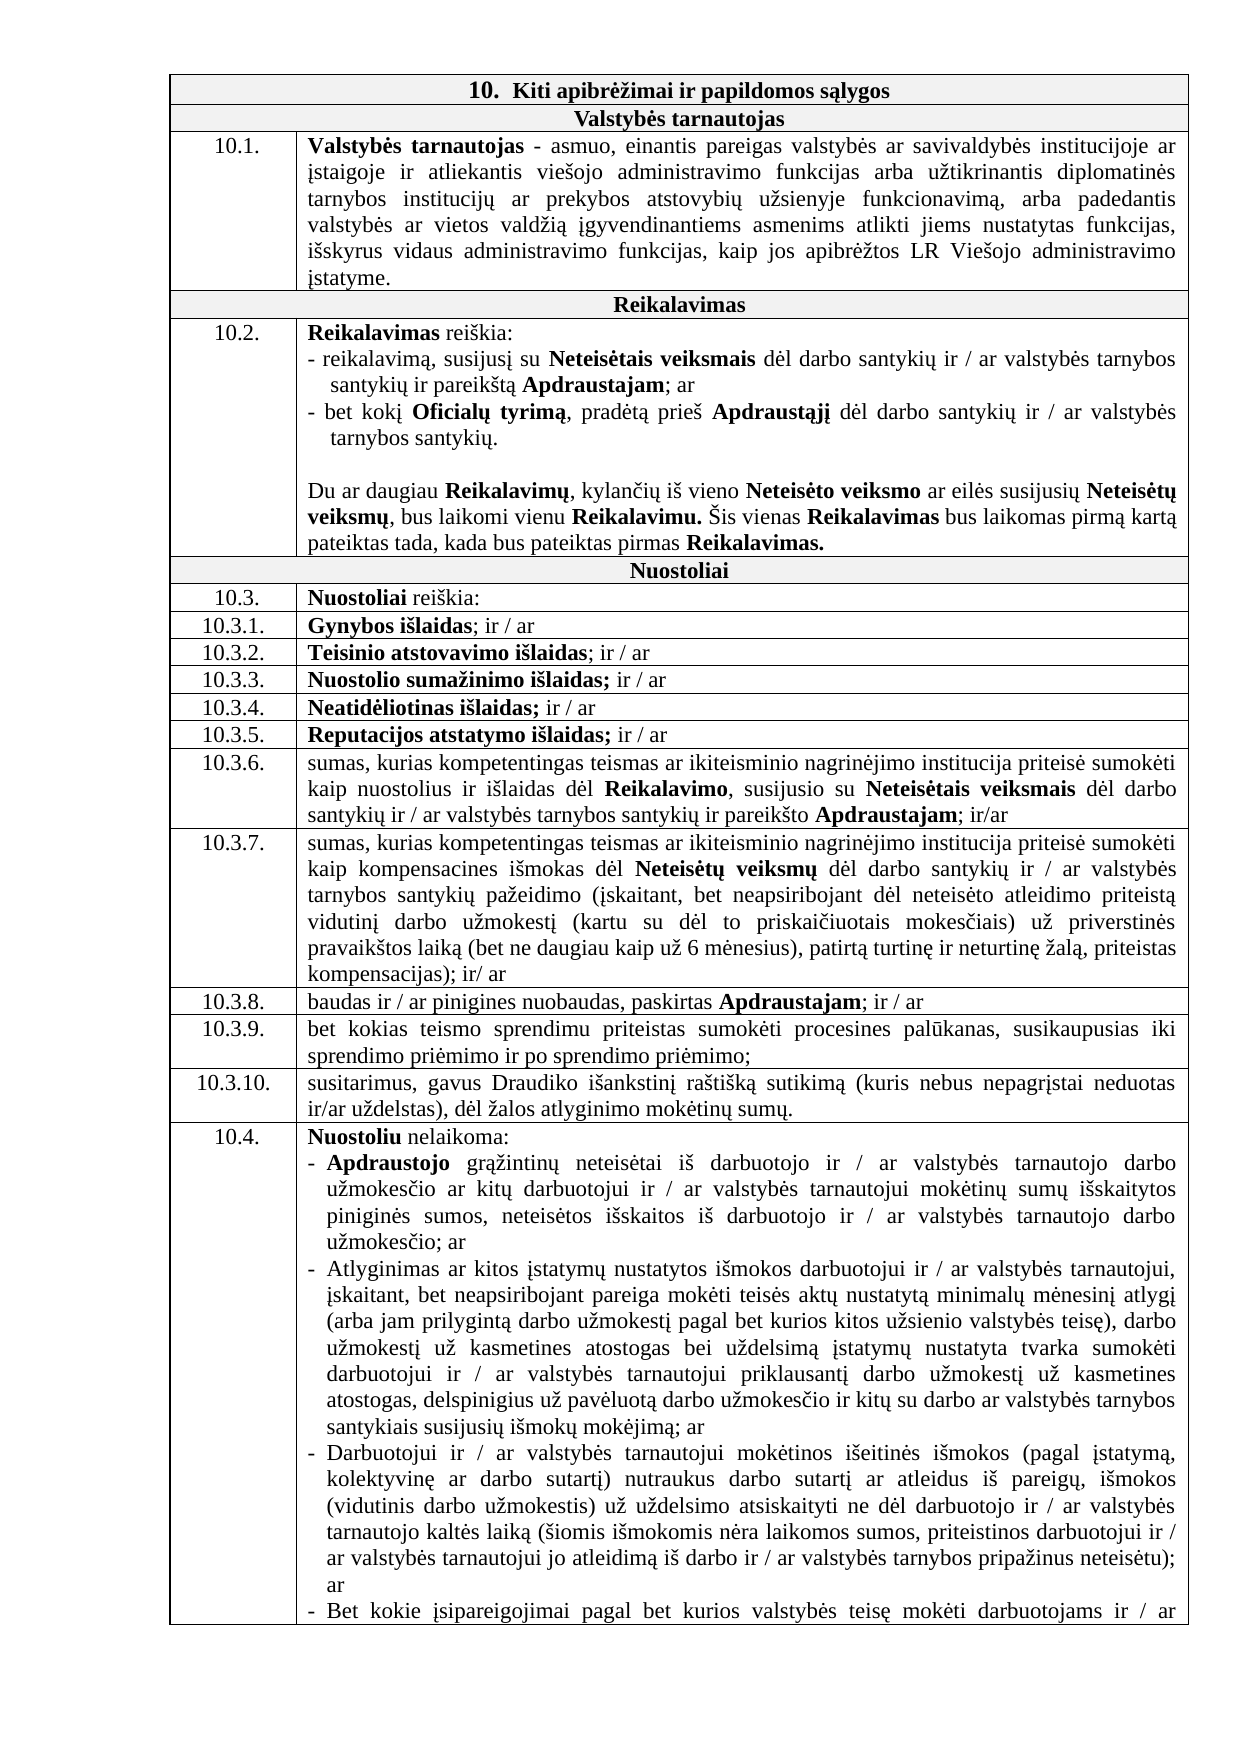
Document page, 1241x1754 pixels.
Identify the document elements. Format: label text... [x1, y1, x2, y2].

table_cell 10.3.2. [171, 639, 296, 665]
table_cell Valstybės tarnautojas - asmuo, einantis pareigas valstybės ar savivaldybės institucijoje ar įstaigoje ir atliekantis viešojo administravimo funkcijas arba užtikrinantis diplomatinės tarnybos institucijų ar prekybos atstovybių užsienyje funkcionavimą, arba padedantis valstybės ar vietos valdžią įgyvendinantiems asmenims atlikti jiems nustatytas funkcijas, išskyrus vidaus administravimo funkcijas, kaip jos apibrėžtos LR Viešojo administravimo įstatyme. [297, 132, 1188, 290]
table_cell 10.3.8. [171, 988, 296, 1014]
table_cell susitarimus, gavus Draudiko išankstinį raštišką sutikimą (kuris nebus nepagrįstai neduotas ir/ar uždelstas), dėl žalos atlyginimo mokėtinų sumų. [297, 1069, 1188, 1122]
table_cell 10.3.4. [171, 694, 296, 720]
table_cell Valstybės tarnautojas [171, 105, 1188, 131]
table_cell 10.3.3. [171, 666, 296, 693]
table_cell [171, 319, 296, 556]
table_cell [171, 1123, 296, 1623]
table_cell Teisinio atstovavimo išlaidas; ir / ar [297, 639, 1188, 665]
table_cell [171, 584, 296, 611]
table_cell sumas, kurias kompetentingas teismas ar ikiteisminio nagrinėjimo institucija priteisė sumokėti kaip nuostolius ir išlaidas dėl Reikalavimo, susijusio su Neteisėtais veiksmais dėl darbo santykių ir / ar valstybės tarnybos santykių ir pareikšto Apdraustajam; ir/ar [297, 749, 1188, 828]
table_cell sumas, kurias kompetentingas teismas ar ikiteisminio nagrinėjimo institucija priteisė sumokėti kaip kompensacines išmokas dėl Neteisėtų veiksmų dėl darbo santykių ir / ar valstybės tarnybos santykių pažeidimo (įskaitant, bet neapsiribojant dėl neteisėto atleidimo priteistą vidutinį darbo užmokestį (kartu su dėl to priskaičiuotais mokesčiais) už priverstinės pravaikštos laiką (bet ne daugiau kaip už 6 mėnesius), patirtą turtinę ir neturtinę žalą, priteistas kompensacijas); ir/ ar [297, 829, 1188, 987]
table_cell 10.3.10. [171, 1069, 296, 1122]
table_cell bet kokias teismo sprendimu priteistas sumokėti procesines palūkanas, susikaupusias iki sprendimo priėmimo ir po sprendimo priėmimo; [297, 1015, 1188, 1068]
table_cell Kiti apibrėžimai ir papildomos sąlygos [171, 75, 1188, 104]
table_cell Gynybos išlaidas; ir / ar [297, 612, 1188, 638]
table_cell [171, 132, 296, 290]
table_cell 10.3.1. [171, 612, 296, 638]
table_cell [297, 1123, 1188, 1623]
table_cell Neatidėliotinas išlaidas; ir / ar [297, 694, 1188, 720]
table_cell Nuostolio sumažinimo išlaidas; ir / ar [297, 666, 1188, 693]
table_cell baudas ir / ar pinigines nuobaudas, paskirtas Apdraustajam; ir / ar [297, 988, 1188, 1014]
table_cell 10.3.5. [171, 721, 296, 748]
table_cell 10.3.9. [171, 1015, 296, 1068]
table_cell 10.3.6. [171, 749, 296, 828]
table_cell Reikalavimas reiškia: - reikalavimą, susijusį su Neteisėtais veiksmais dėl darbo santykių ir / ar valstybės tarnybos santykių ir pareikštą Apdraustajam; ar - bet kokį Oficialų tyrimą, pradėtą prieš Apdraustąjį dėl darbo santykių ir / ar valstybės tarnybos santykių. Du ar daugiau Reikalavimų, kylančių iš vieno Neteisėto veiksmo ar eilės susijusių Neteisėtų veiksmų, bus laikomi vienu Reikalavimu. Šis vienas Reikalavimas bus laikomas pirmą kartą pateiktas tada, kada bus pateiktas pirmas Reikalavimas. [297, 319, 1188, 556]
table_cell 10.3.7. [171, 829, 296, 987]
table_cell Reikalavimas [171, 291, 1188, 318]
table_cell Nuostoliai reiškia: [297, 584, 1188, 611]
table_cell Nuostoliai [171, 557, 1188, 583]
table_cell Reputacijos atstatymo išlaidas; ir / ar [297, 721, 1188, 748]
